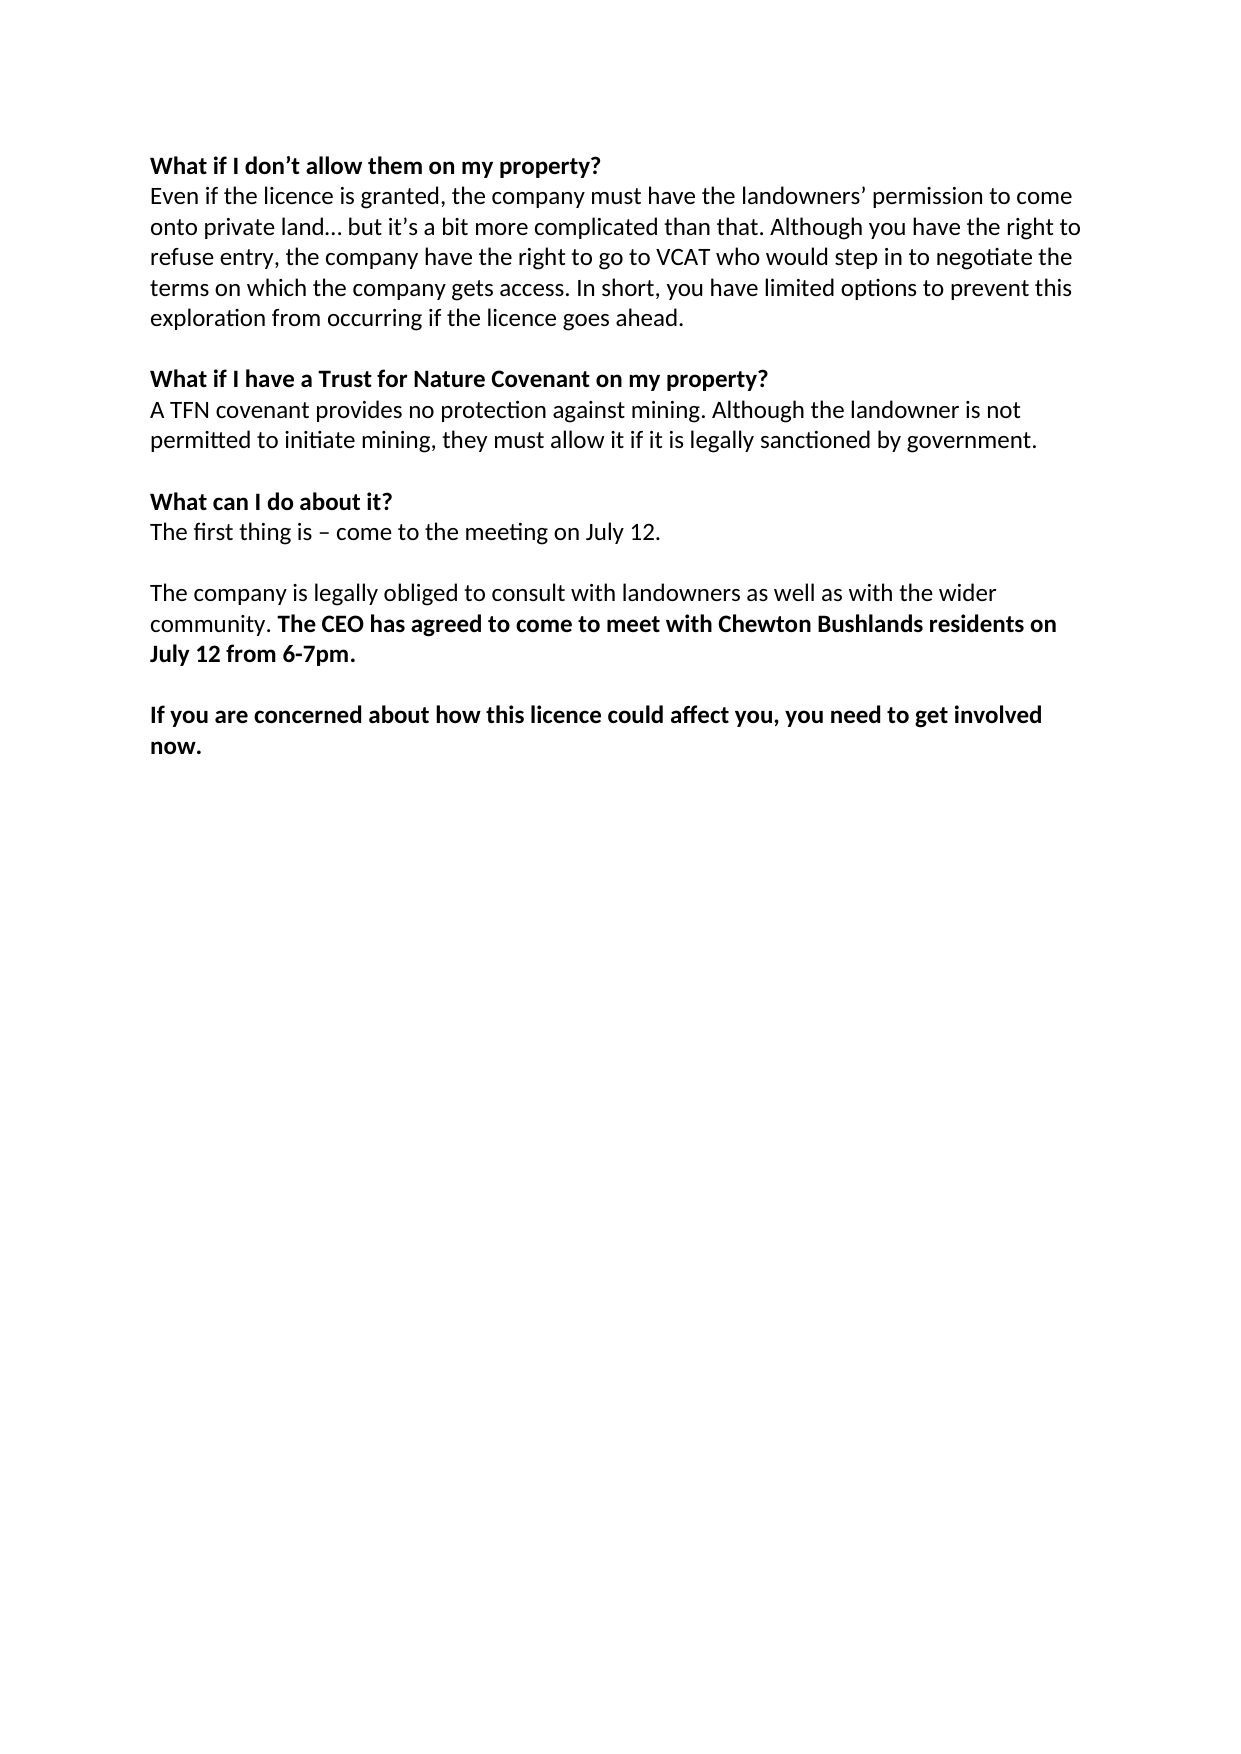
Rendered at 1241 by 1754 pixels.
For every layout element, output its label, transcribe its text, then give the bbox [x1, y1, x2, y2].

text Even if the licence is granted, the company must have the landowners’ permission to come onto private land… but it’s a bit more complicated than that. Although you have the right to refuse entry, the company have the right to go to VCAT who would step in to negotiate the terms on which the company gets access. In short, you have limited options to prevent this exploration from occurring if the licence goes ahead. [150, 181, 1090, 333]
text A TFN covenant provides no protection against mining. Although the landowner is not permitted to initiate mining, they must allow it if it is legally sanctioned by government. [150, 394, 1090, 455]
text The first thing is – come to the meeting on July 12. [150, 516, 1090, 547]
text What if I have a Trust for Nature Covenant on my property? [150, 364, 1090, 394]
text The company is legally obliged to consult with landowners as well as with the wider community. The CEO has agreed to come to meet with Chewton Bushlands residents on July 12 from 6-7pm. [150, 577, 1090, 669]
text What if I don’t allow them on my property? [150, 150, 1090, 181]
text If you are concerned about how this licence could affect you, you need to get involved now. [150, 699, 1090, 760]
text What can I do about it? [150, 486, 1090, 516]
